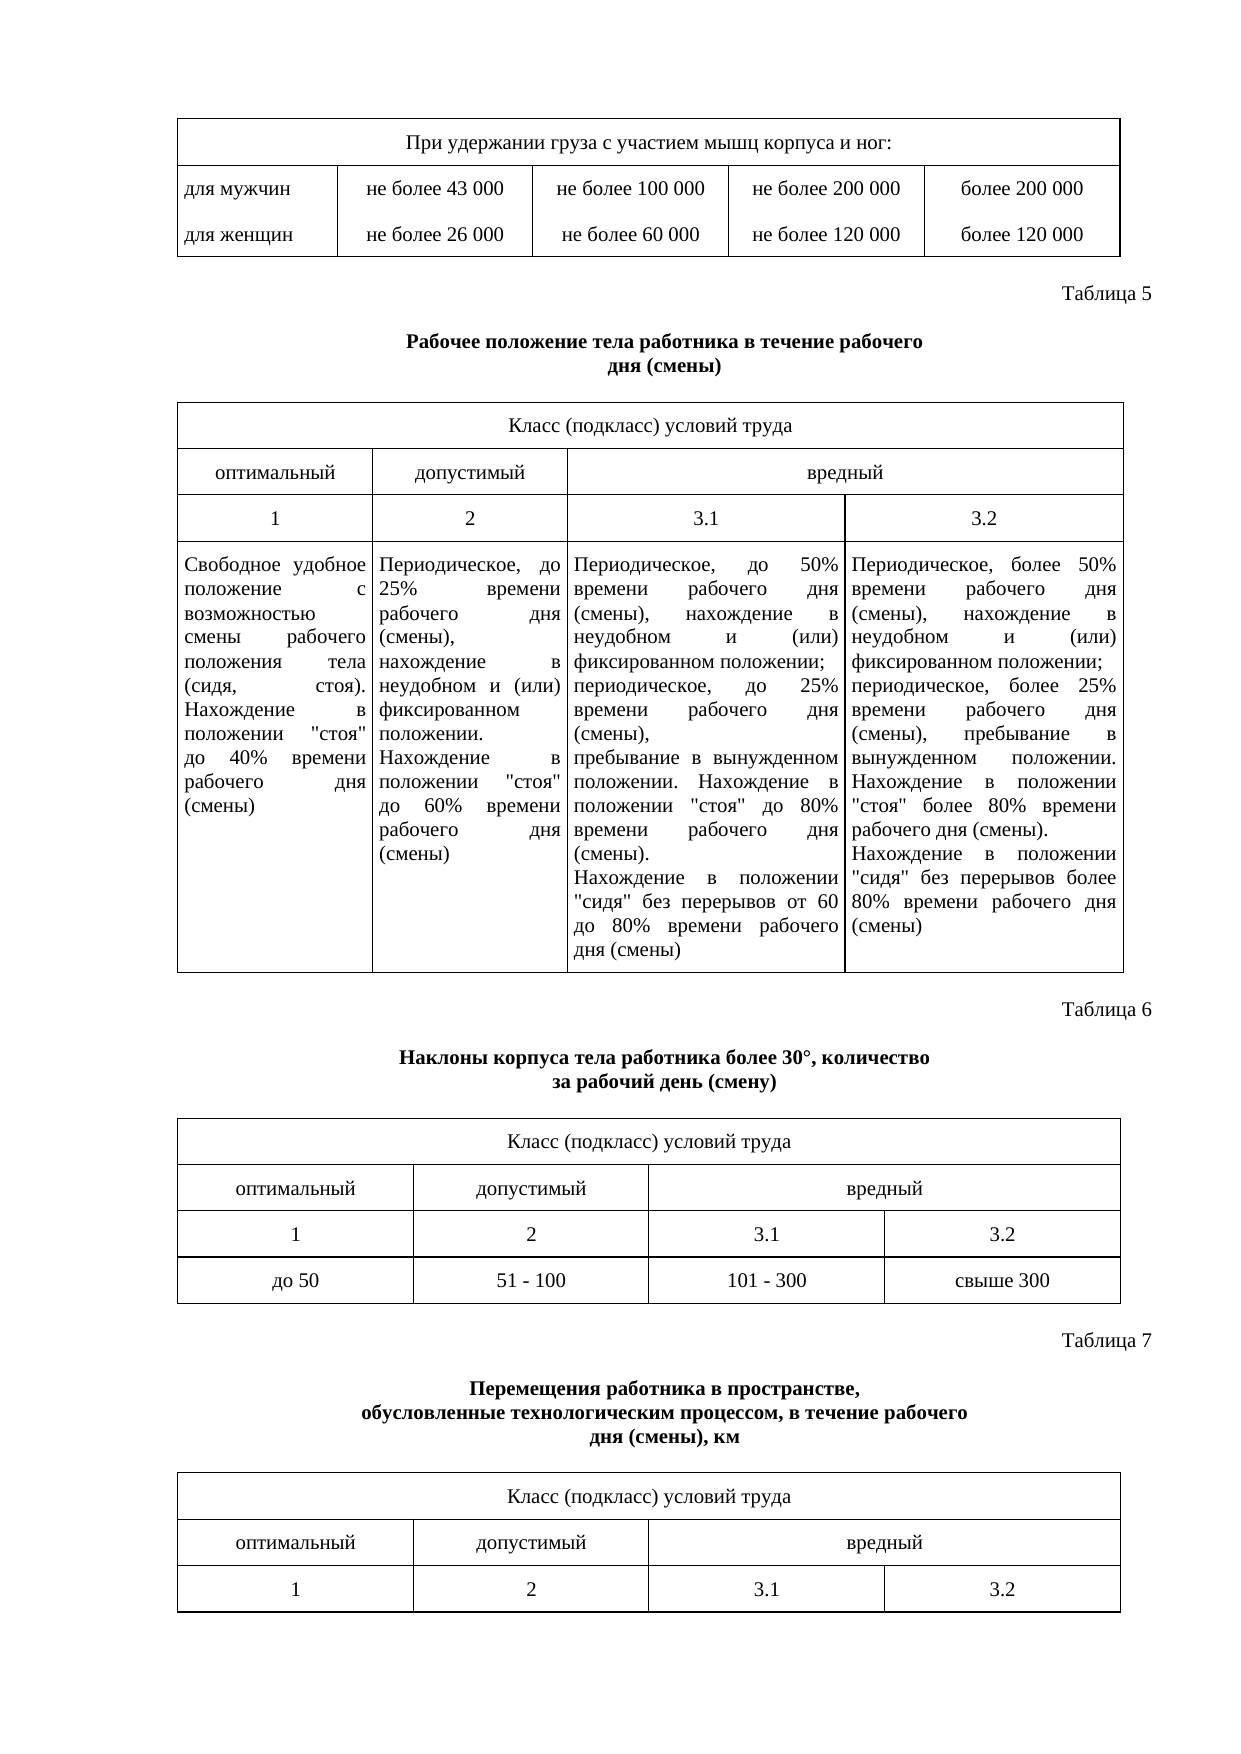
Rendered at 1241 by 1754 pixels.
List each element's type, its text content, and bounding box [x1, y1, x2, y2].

table_cell не более 60 000 [533, 211, 728, 256]
table_cell не более 43 000 [338, 166, 532, 211]
table_cell 1 [178, 495, 372, 541]
table_cell более 200 000 [925, 166, 1119, 211]
table_cell до 50 [178, 1258, 413, 1303]
table_cell не более 26 000 [338, 211, 532, 256]
table_cell оптимальный [178, 1165, 413, 1210]
table_cell Свободное удобное положение с возможностью смены рабочего положения тела (сидя, стоя). Нахождение в положении "стоя" до 40% времени рабочего дня (смены) [178, 542, 372, 972]
table_cell не более 100 000 [533, 166, 728, 211]
title Рабочее положение тела работника в течение рабочего [177, 329, 1152, 353]
table_cell не более 200 000 [729, 166, 924, 211]
title Перемещения работника в пространстве, [177, 1376, 1152, 1400]
table_cell вредный [649, 1520, 1120, 1565]
table_cell допустимый [414, 1165, 648, 1210]
table_cell 2 [373, 495, 567, 541]
table_header Класс (подкласс) условий труда [178, 1473, 1120, 1519]
title дня (смены) [177, 353, 1152, 377]
table_cell 3.1 [649, 1211, 884, 1256]
table_cell вредный [649, 1165, 1120, 1210]
table_header Класс (подкласс) условий труда [178, 403, 1123, 448]
table_cell свыше 300 [885, 1258, 1120, 1303]
table_cell оптимальный [178, 1520, 413, 1565]
text Таблица 5 [177, 281, 1152, 305]
table_cell 2 [414, 1566, 648, 1611]
table_cell не более 120 000 [729, 211, 924, 256]
title за рабочий день (смену) [177, 1069, 1152, 1093]
table_cell допустимый [414, 1520, 648, 1565]
table_cell 1 [178, 1566, 413, 1611]
table_cell 3.1 [649, 1566, 884, 1611]
table_header Класс (подкласс) условий труда [178, 1119, 1120, 1164]
table_cell Периодическое, более 50% времени рабочего дня (смены), нахождение в неудобном и (или) фиксированном положении; периодическое, более 25% времени рабочего дня (смены), пребывание в вынужденном положении. Нахождение в положении "стоя" более 80% времени рабочего дня (смены). Нахождение в положении "сидя" без перерывов более 80% времени рабочего дня (смены) [846, 542, 1123, 972]
table_cell 3.2 [846, 495, 1123, 541]
text Таблица 7 [177, 1328, 1152, 1352]
table_cell для мужчин [178, 166, 337, 211]
table_cell 101 - 300 [649, 1258, 884, 1303]
table_cell Периодическое, до 25% времени рабочего дня (смены), нахождение в неудобном и (или) фиксированном положении. Нахождение в положении "стоя" до 60% времени рабочего дня (смены) [373, 542, 567, 972]
title обусловленные технологическим процессом, в течение рабочего [177, 1400, 1152, 1424]
title Наклоны корпуса тела работника более 30°, количество [177, 1045, 1152, 1069]
table_cell Периодическое, до 50% времени рабочего дня (смены), нахождение в неудобном и (или) фиксированном положении; периодическое, до 25% времени рабочего дня (смены), пребывание в вынужденном положении. Нахождение в положении "стоя" до 80% времени рабочего дня (смены). Нахождение в положении "сидя" без перерывов от 60 до 80% времени рабочего дня (смены) [568, 542, 844, 972]
table_cell 2 [414, 1211, 648, 1256]
text Таблица 6 [177, 997, 1152, 1021]
table_cell 51 - 100 [414, 1258, 648, 1303]
title дня (смены), км [177, 1424, 1152, 1448]
table_cell допустимый [373, 449, 567, 494]
table_cell вредный [568, 449, 1123, 494]
table_cell 3.2 [885, 1566, 1120, 1611]
table_cell 1 [178, 1211, 413, 1256]
table_cell более 120 000 [925, 211, 1119, 256]
table_cell 3.2 [885, 1211, 1120, 1256]
table_cell 3.1 [568, 495, 844, 541]
table_cell для женщин [178, 211, 337, 256]
table_cell оптимальный [178, 449, 372, 494]
table_cell При удержании груза с участием мышц корпуса и ног: [178, 119, 1119, 164]
